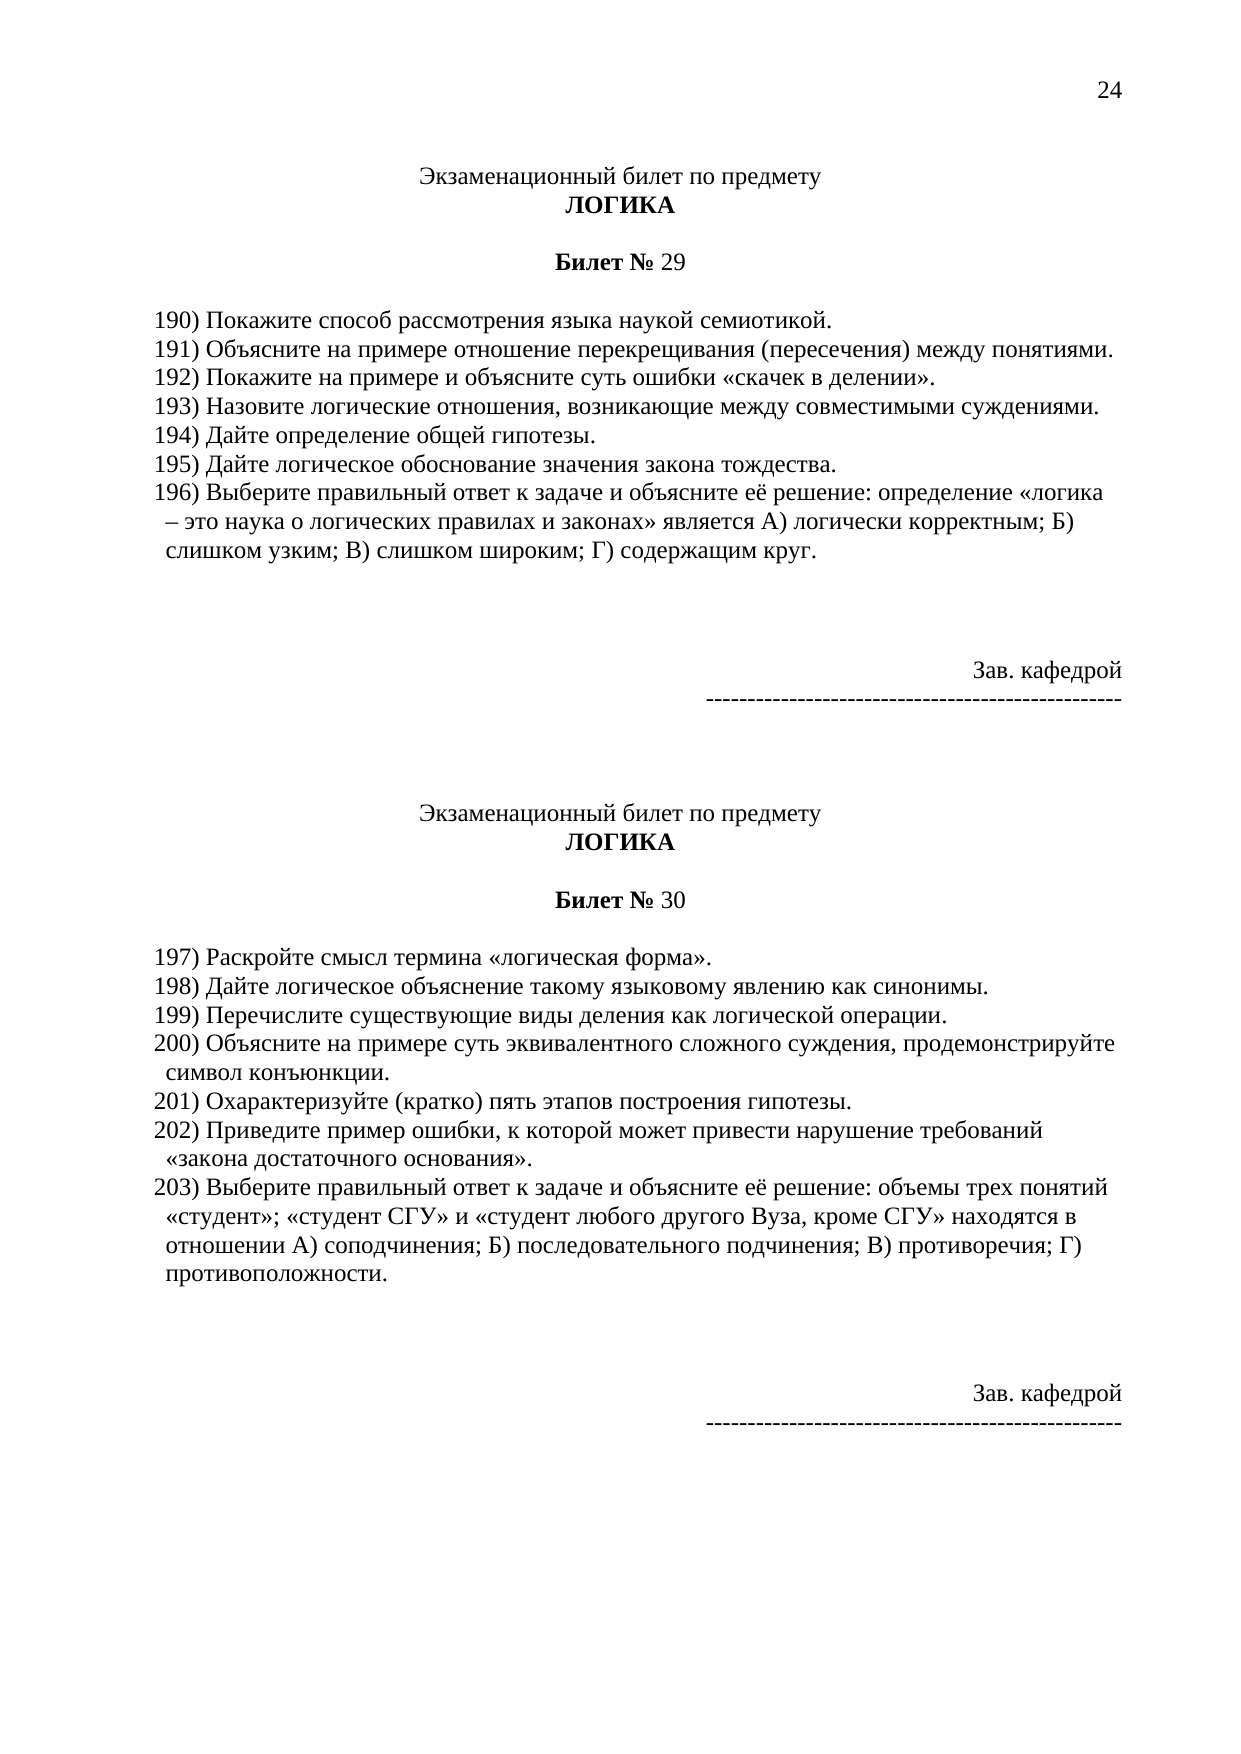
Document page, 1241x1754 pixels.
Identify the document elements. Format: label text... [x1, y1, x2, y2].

list Перечислите существующие виды деления как логической операции. [153, 1000, 1122, 1028]
text Экзаменационный билет по предмету [118, 798, 1122, 827]
text Билет № 29 [118, 247, 1122, 276]
list Выберите правильный ответ к задаче и объясните её решение: определение «логика – это наука о логических правилах и законах» является А) логически корректным; Б) слишком узким; В) слишком широким; Г) содержащим круг. [153, 477, 1122, 564]
list Дайте определение общей гипотезы. [153, 420, 1122, 449]
list Приведите пример ошибки, к которой может привести нарушение требований «закона достаточного основания». [153, 1115, 1122, 1172]
list Раскройте смысл термина «логическая форма». [153, 942, 1122, 971]
list Назовите логические отношения, возникающие между совместимыми суждениями. [153, 391, 1122, 420]
text ЛОГИКА [118, 827, 1122, 856]
text -------------------------------------------------- [118, 683, 1122, 712]
list Выберите правильный ответ к задаче и объясните её решение: объемы трех понятий «студент»; «студент СГУ» и «студент любого другого Вуза, кроме СГУ» находятся в отношении А) соподчинения; Б) последовательного подчинения; В) противоречия; Г) противоположности. [153, 1172, 1122, 1287]
list Дайте логическое объяснение такому языковому явлению как синонимы. [153, 971, 1122, 1000]
list Покажите способ рассмотрения языка наукой семиотикой. [153, 305, 1122, 334]
list Покажите на примере и объясните суть ошибки «скачек в делении». [153, 362, 1122, 391]
text Экзаменационный билет по предмету [118, 161, 1122, 190]
list Объясните на примере суть эквивалентного сложного суждения, продемонстрируйте символ конъюнкции. [153, 1028, 1122, 1086]
list Дайте логическое обоснование значения закона тождества. [153, 449, 1122, 477]
text Зав. кафедрой [118, 1378, 1122, 1407]
text ЛОГИКА [118, 190, 1122, 219]
text Билет № 30 [118, 885, 1122, 913]
list Объясните на примере отношение перекрещивания (пересечения) между понятиями. [153, 334, 1122, 362]
text Зав. кафедрой [118, 655, 1122, 683]
list Охарактеризуйте (кратко) пять этапов построения гипотезы. [153, 1086, 1122, 1115]
text -------------------------------------------------- [118, 1407, 1122, 1436]
